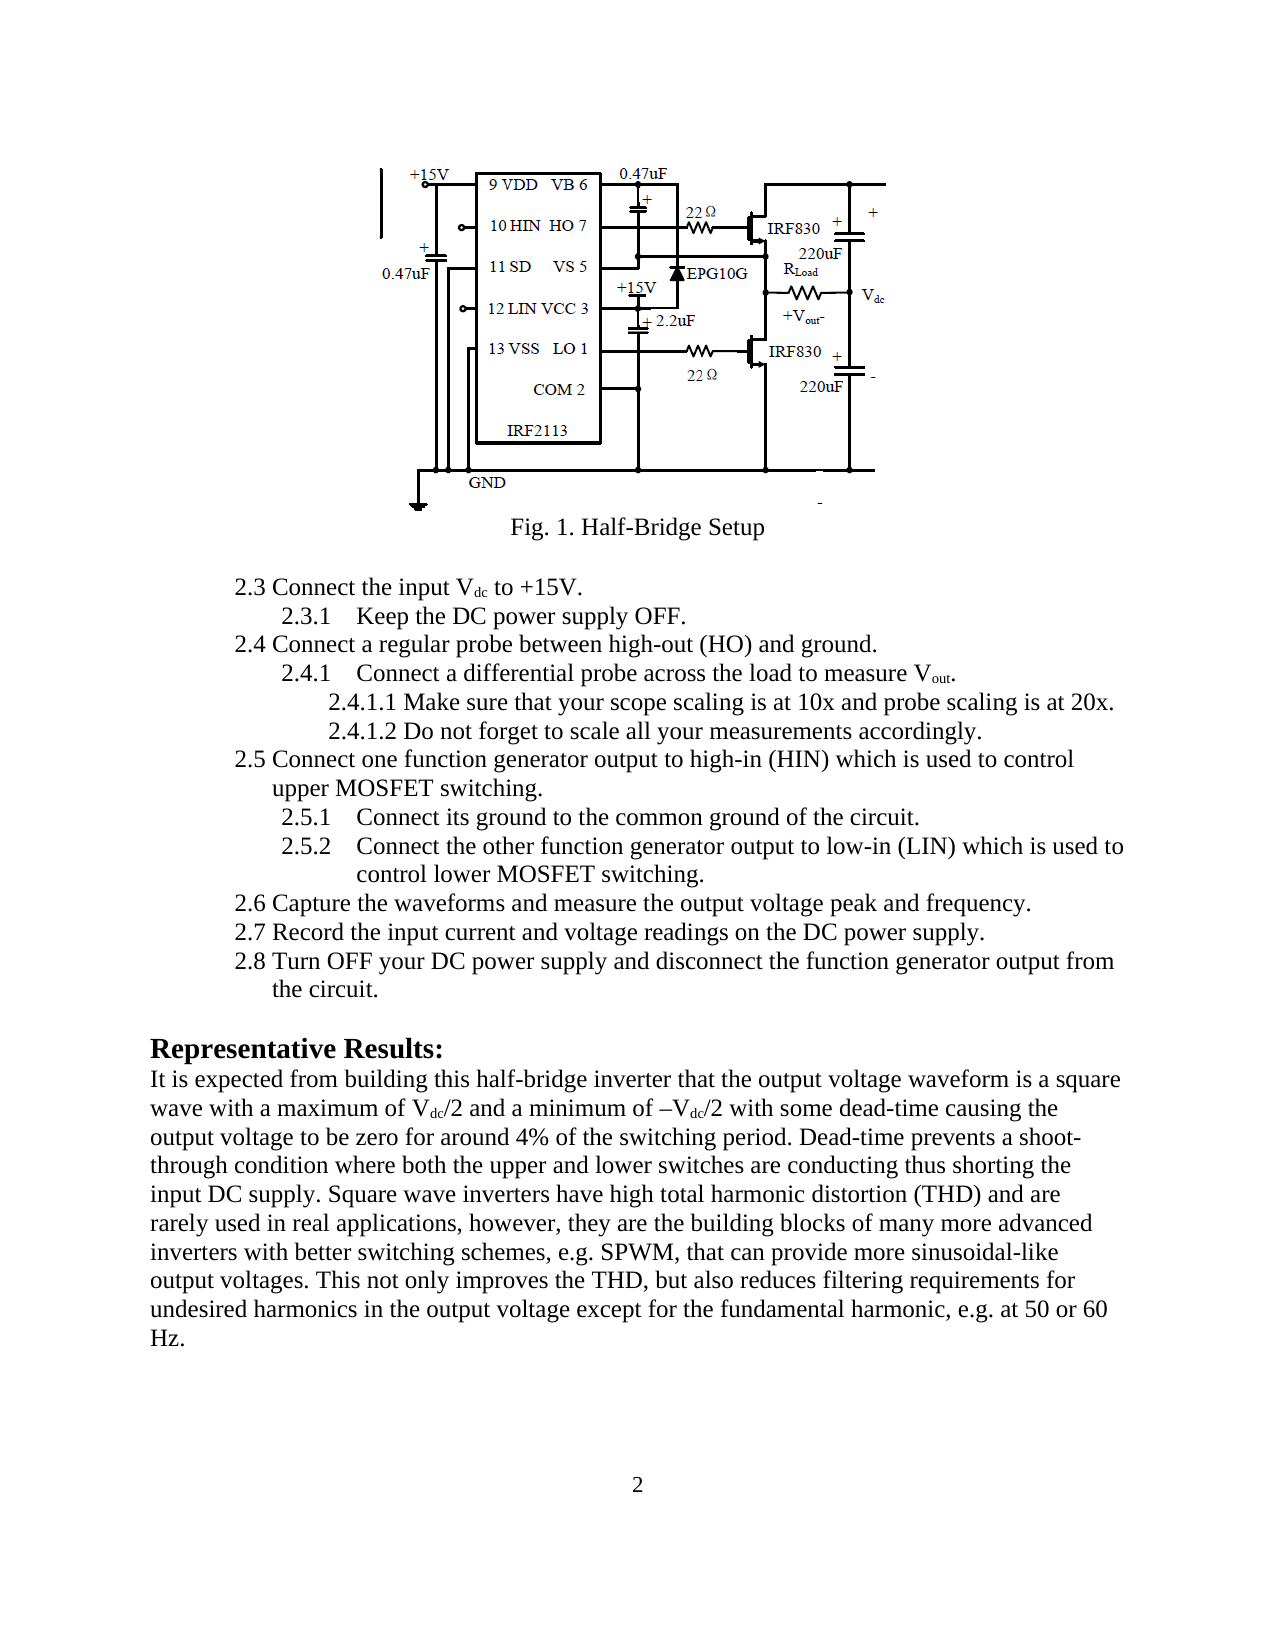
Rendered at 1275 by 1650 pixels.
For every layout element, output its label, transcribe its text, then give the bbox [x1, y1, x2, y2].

text Representative Results: [150, 1031, 1125, 1064]
text It is expected from building this half-bridge inverter that the output voltage waveform is a square wave with a maximum of Vdc/2 and a minimum of –Vdc/2 with some dead-time causing the output voltage to be zero for around 4% of the switching period. Dead-time prevents a shoot-through condition where both the upper and lower switches are conducting thus shorting the input DC supply. Square wave inverters have high total harmonic distortion (THD) and are rarely used in real applications, however, they are the building blocks of many more advanced inverters with better switching schemes, e.g. SPWM, that can provide more sinusoidal-like output voltages. This not only improves the THD, but also reduces filtering requirements for undesired harmonics in the output voltage except for the fundamental harmonic, e.g. at 50 or 60 Hz. [150, 1064, 1125, 1352]
list Record the input current and voltage readings on the DC power supply. [234, 917, 1125, 946]
list Do not forget to scale all your measurements accordingly. [328, 716, 1125, 744]
list Connect a regular probe between high-out (HO) and ground. [234, 629, 1125, 658]
list Keep the DC power supply OFF. [281, 601, 1125, 629]
list Make sure that your scope scaling is at 10x and probe scaling is at 20x. [328, 687, 1125, 716]
list Connect its ground to the common ground of the circuit. [281, 802, 1125, 831]
list Connect one function generator output to high-in (HIN) which is used to control upper MOSFET switching. [234, 744, 1125, 802]
list Capture the waveforms and measure the output voltage peak and frequency. [234, 888, 1125, 917]
list Turn OFF your DC power supply and disconnect the function generator output from the circuit. [234, 946, 1125, 1003]
text Fig. 1. Half-Bridge Setup [150, 512, 1125, 541]
list Connect the other function generator output to low-in (LIN) which is used to control lower MOSFET switching. [281, 831, 1125, 888]
list Connect a differential probe across the load to measure Vout. [281, 658, 1125, 687]
list Connect the input Vdc to +15V. [234, 572, 1125, 601]
